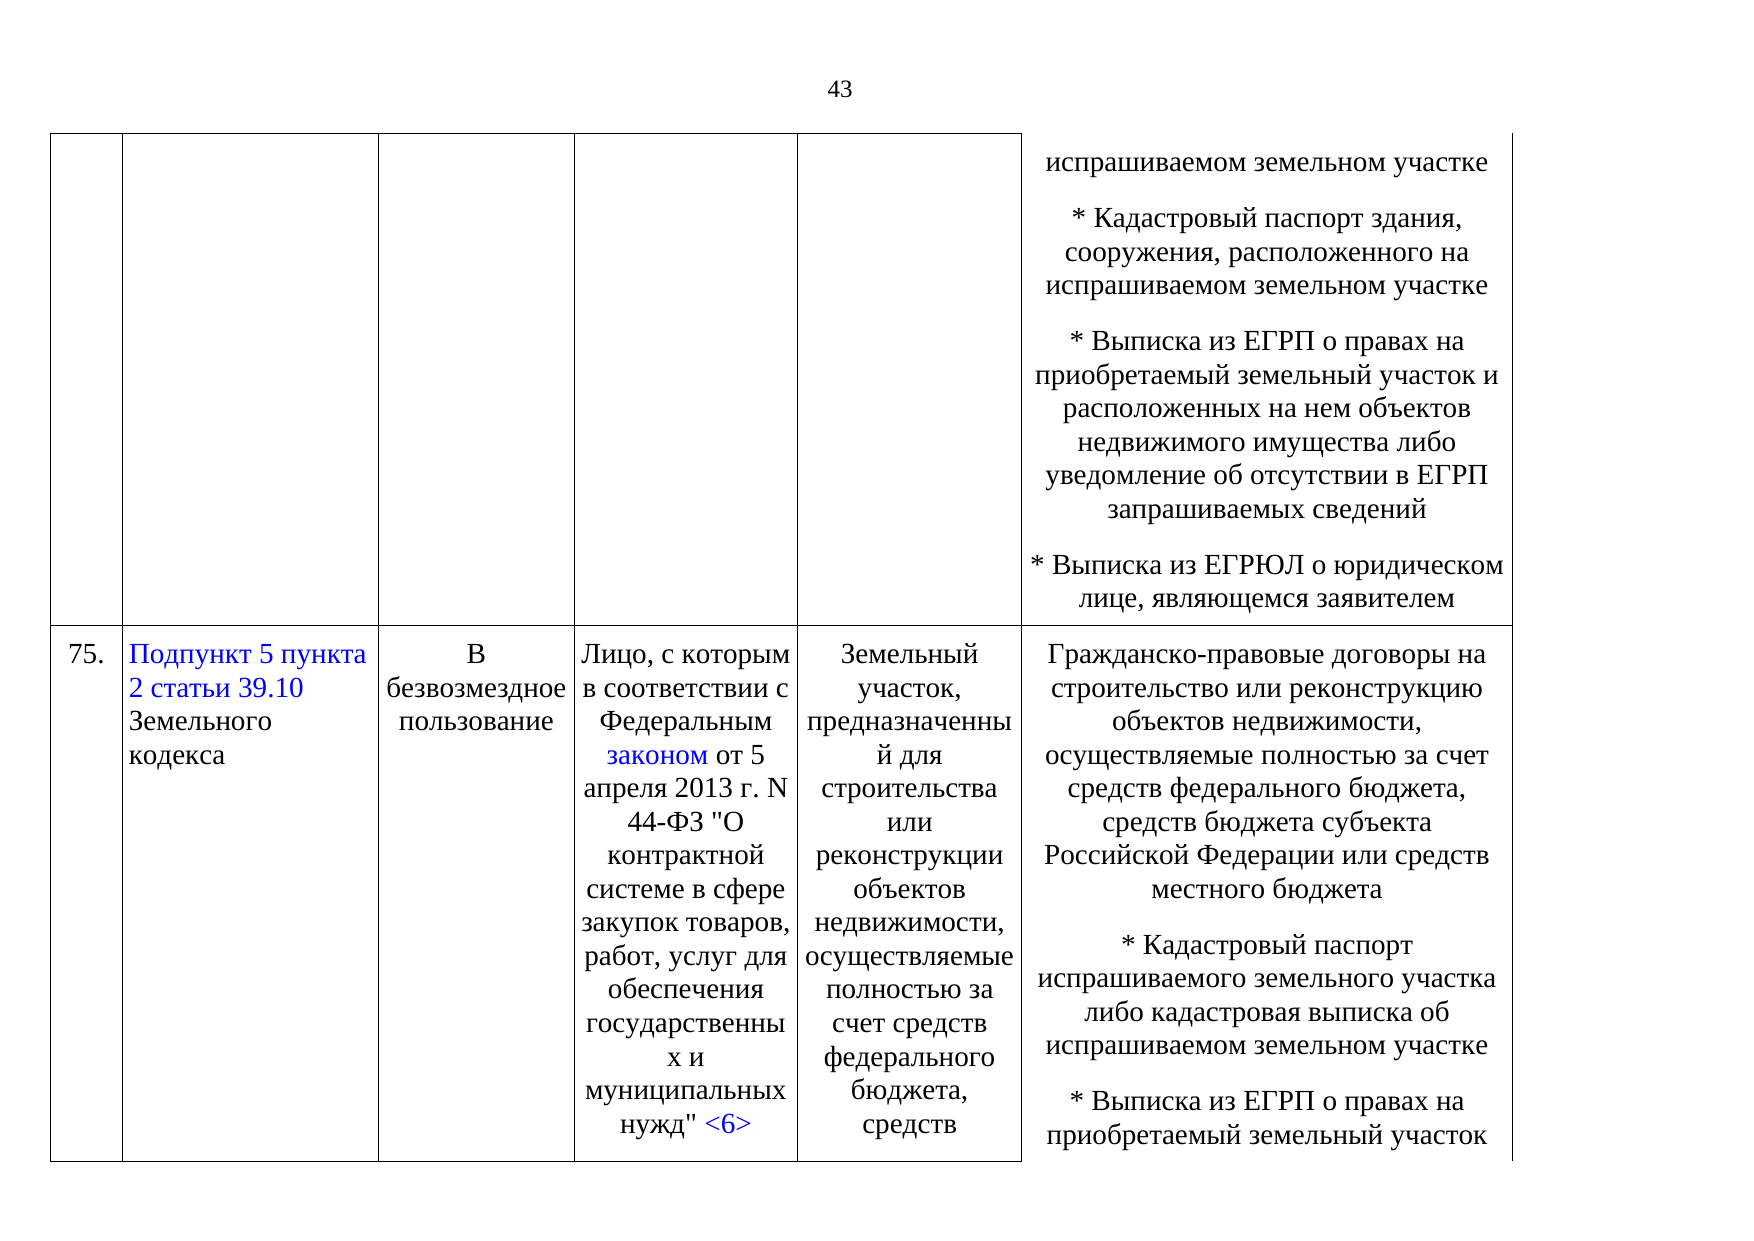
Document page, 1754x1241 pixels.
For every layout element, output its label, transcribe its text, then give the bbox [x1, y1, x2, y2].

table_cell * Кадастровый паспорт испрашиваемого земельного участка либо кадастровая выписка об испрашиваемом земельном участке [1022, 915, 1512, 1072]
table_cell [1022, 133, 1512, 189]
table_cell Гражданско-правовые договоры на строительство или реконструкцию объектов недвижимости, осуществляемые полностью за счет средств федерального бюджета, средств бюджета субъекта Российской Федерации или средств местного бюджета [1022, 626, 1512, 915]
table_cell * Выписка из ЕГРП о правах на приобретаемый земельный участок и расположенных на нем объектов недвижимого имущества либо уведомление об отсутствии в ЕГРП запрашиваемых сведений [1022, 312, 1512, 535]
table_cell Подпункт 5 пункта 2 статьи 39.10 Земельного кодекса [123, 626, 378, 1161]
table_cell 75. [51, 626, 122, 1161]
table_cell * Выписка из ЕГРЮЛ о юридическом лице, являющемся заявителем [1022, 535, 1512, 624]
table_cell Лицо, с которым в соответствии с Федеральным законом от 5 апреля 2013 г. N 44-ФЗ "О контрактной системе в сфере закупок товаров, работ, услуг для обеспечения государственных и муниципальных нужд" <6> заключен гражданско-правовой договор на строительство или реконструкцию объектов недвижимости, осуществляемые полностью за счет средств федерального бюджета, средств бюджета субъекта Российской Федерации или средств местного бюджета [575, 626, 797, 1161]
table_cell * Кадастровый паспорт здания, сооружения, расположенного на испрашиваемом земельном участке [1022, 189, 1512, 312]
table_cell В безвозмездное пользование [379, 626, 574, 1161]
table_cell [1022, 1072, 1512, 1161]
table_cell Земельный участок, предназначенный для строительства или реконструкции объектов недвижимости, осуществляемые полностью за счет средств федерального бюджета, средств бюджета субъекта Российской Федерации или средств местного бюджета [798, 626, 1021, 1161]
